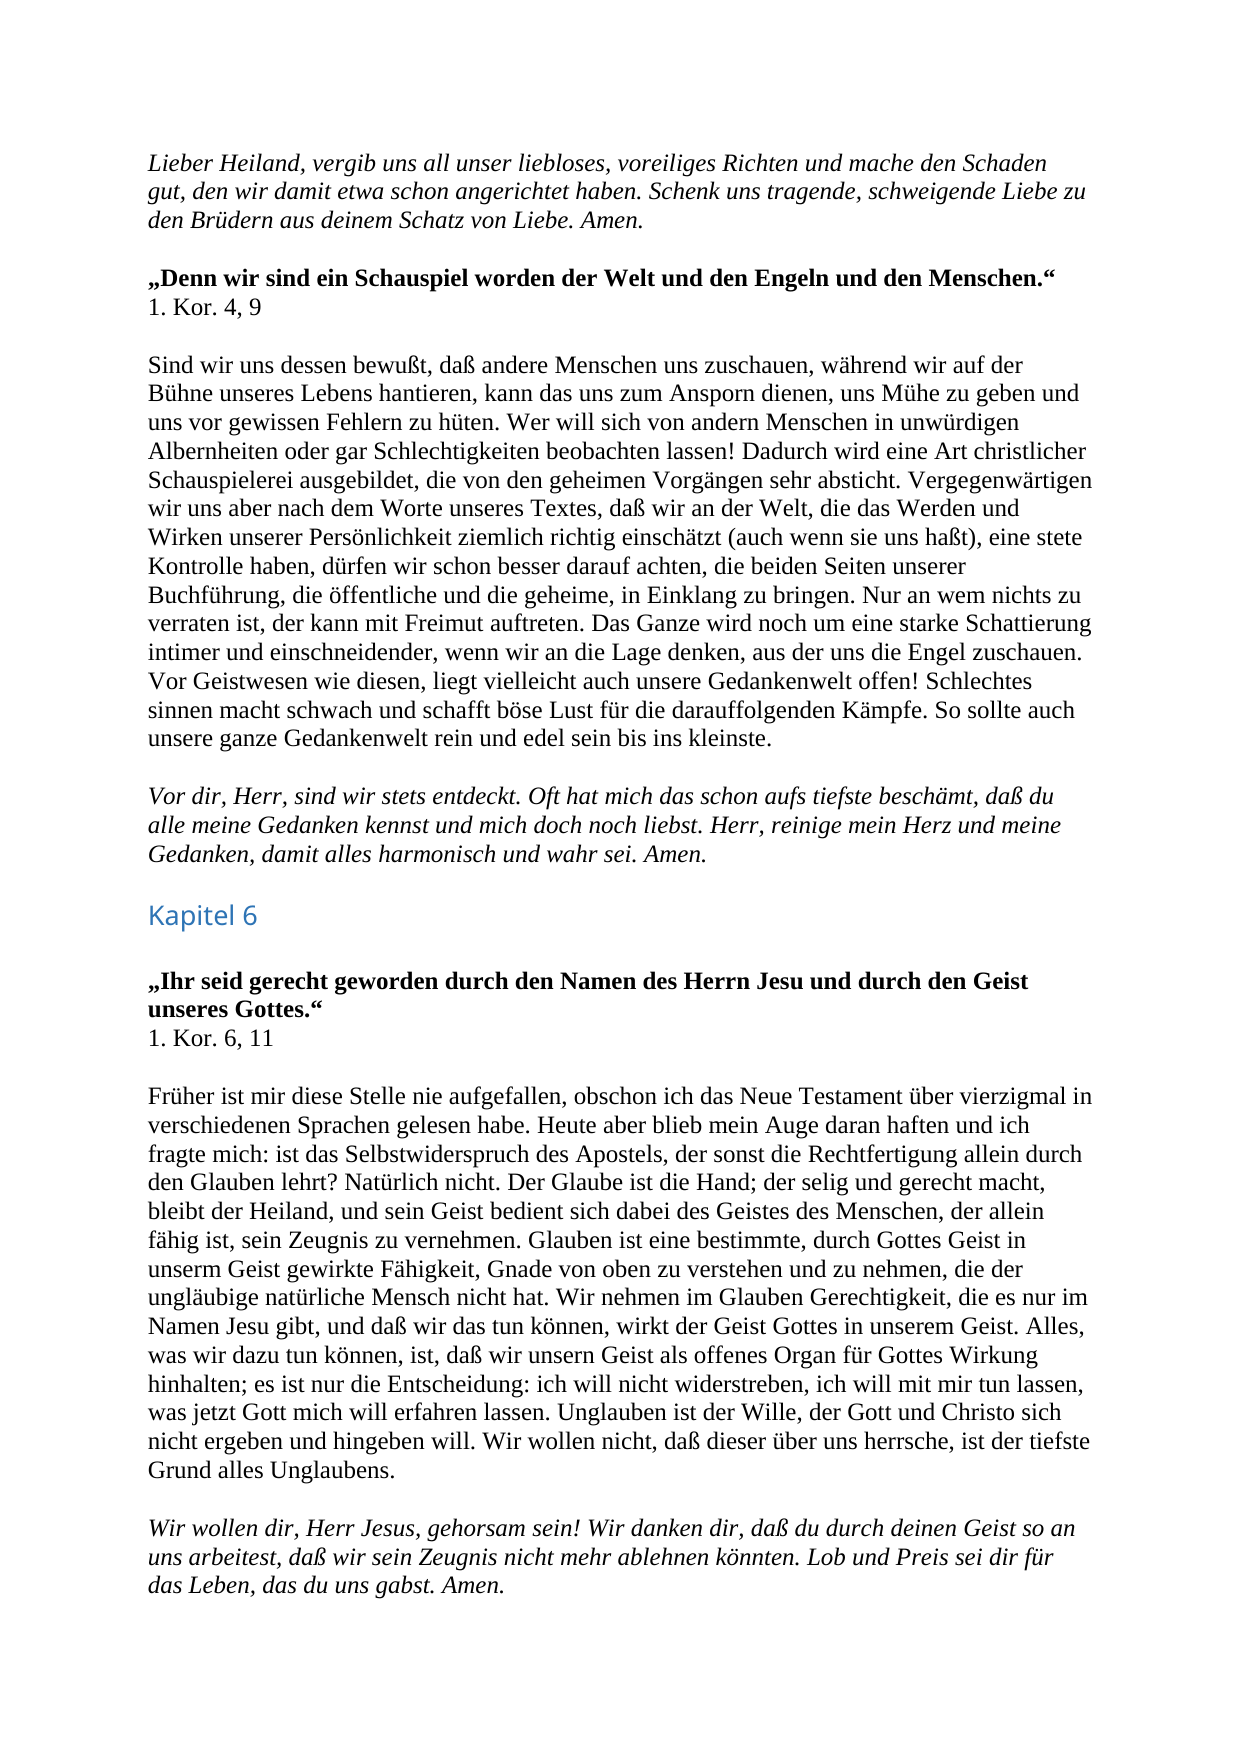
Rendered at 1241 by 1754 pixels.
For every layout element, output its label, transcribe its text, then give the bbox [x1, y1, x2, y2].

text „Denn wir sind ein Schauspiel worden der Welt und den Engeln und den Menschen.“ 1. Kor. 4, 9 [148, 263, 1093, 321]
text Lieber Heiland, vergib uns all unser liebloses, voreiliges Richten und mache den Schaden gut, den wir damit etwa schon angerichtet haben. Schenk uns tragende, schweigende Liebe zu den Brüdern aus deinem Schatz von Liebe. Amen. [148, 148, 1093, 234]
text Früher ist mir diese Stelle nie aufgefallen, obschon ich das Neue Testament über vierzigmal in verschiedenen Sprachen gelesen habe. Heute aber blieb mein Auge daran haften und ich fragte mich: ist das Selbstwiderspruch des Apostels, der sonst die Rechtfertigung allein durch den Glauben lehrt? Natürlich nicht. Der Glaube ist die Hand; der selig und gerecht macht, bleibt der Heiland, und sein Geist bedient sich dabei des Geistes des Menschen, der allein fähig ist, sein Zeugnis zu vernehmen. Glauben ist eine bestimmte, durch Gottes Geist in unserm Geist gewirkte Fähigkeit, Gnade von oben zu verstehen und zu nehmen, die der ungläubige natürliche Mensch nicht hat. Wir nehmen im Glauben Gerechtigkeit, die es nur im Namen Jesu gibt, und daß wir das tun können, wirkt der Geist Gottes in unserem Geist. Alles, was wir dazu tun können, ist, daß wir unsern Geist als offenes Organ für Gottes Wirkung hinhalten; es ist nur die Entscheidung: ich will nicht widerstreben, ich will mit mir tun lassen, was jetzt Gott mich will erfahren lassen. Unglauben ist der Wille, der Gott und Christo sich nicht ergeben und hingeben will. Wir wollen nicht, daß dieser über uns herrsche, ist der tiefste Grund alles Unglaubens. [148, 1081, 1093, 1484]
text Wir wollen dir, Herr Jesus, gehorsam sein! Wir danken dir, daß du durch deinen Geist so an uns arbeitest, daß wir sein Zeugnis nicht mehr ablehnen könnten. Lob und Preis sei dir für das Leben, das du uns gabst. Amen. [148, 1513, 1093, 1599]
text Sind wir uns dessen bewußt, daß andere Menschen uns zuschauen, während wir auf der Bühne unseres Lebens hantieren, kann das uns zum Ansporn dienen, uns Mühe zu geben und uns vor gewissen Fehlern zu hüten. Wer will sich von andern Menschen in unwürdigen Albernheiten oder gar Schlechtigkeiten beobachten lassen! Dadurch wird eine Art christlicher Schauspielerei ausgebildet, die von den geheimen Vorgängen sehr absticht. Vergegenwärtigen wir uns aber nach dem Worte unseres Textes, daß wir an der Welt, die das Werden und Wirken unserer Persönlichkeit ziemlich richtig einschätzt (auch wenn sie uns haßt), eine stete Kontrolle haben, dürfen wir schon besser darauf achten, die beiden Seiten unserer Buchführung, die öffentliche und die geheime, in Einklang zu bringen. Nur an wem nichts zu verraten ist, der kann mit Freimut auftreten. Das Ganze wird noch um eine starke Schattierung intimer und einschneidender, wenn wir an die Lage denken, aus der uns die Engel zuschauen. Vor Geistwesen wie diesen, liegt vielleicht auch unsere Gedankenwelt offen! Schlechtes sinnen macht schwach und schafft böse Lust für die darauffolgenden Kämpfe. So sollte auch unsere ganze Gedankenwelt rein und edel sein bis ins kleinste. [148, 350, 1093, 752]
text „Ihr seid gerecht geworden durch den Namen des Herrn Jesu und durch den Geist unseres Gottes.“ 1. Kor. 6, 11 [148, 966, 1093, 1052]
subtitle Kapitel 6 [148, 897, 1093, 934]
text Vor dir, Herr, sind wir stets entdeckt. Oft hat mich das schon aufs tiefste beschämt, daß du alle meine Gedanken kennst und mich doch noch liebst. Herr, reinige mein Herz und meine Gedanken, damit alles harmonisch und wahr sei. Amen. [148, 781, 1093, 868]
